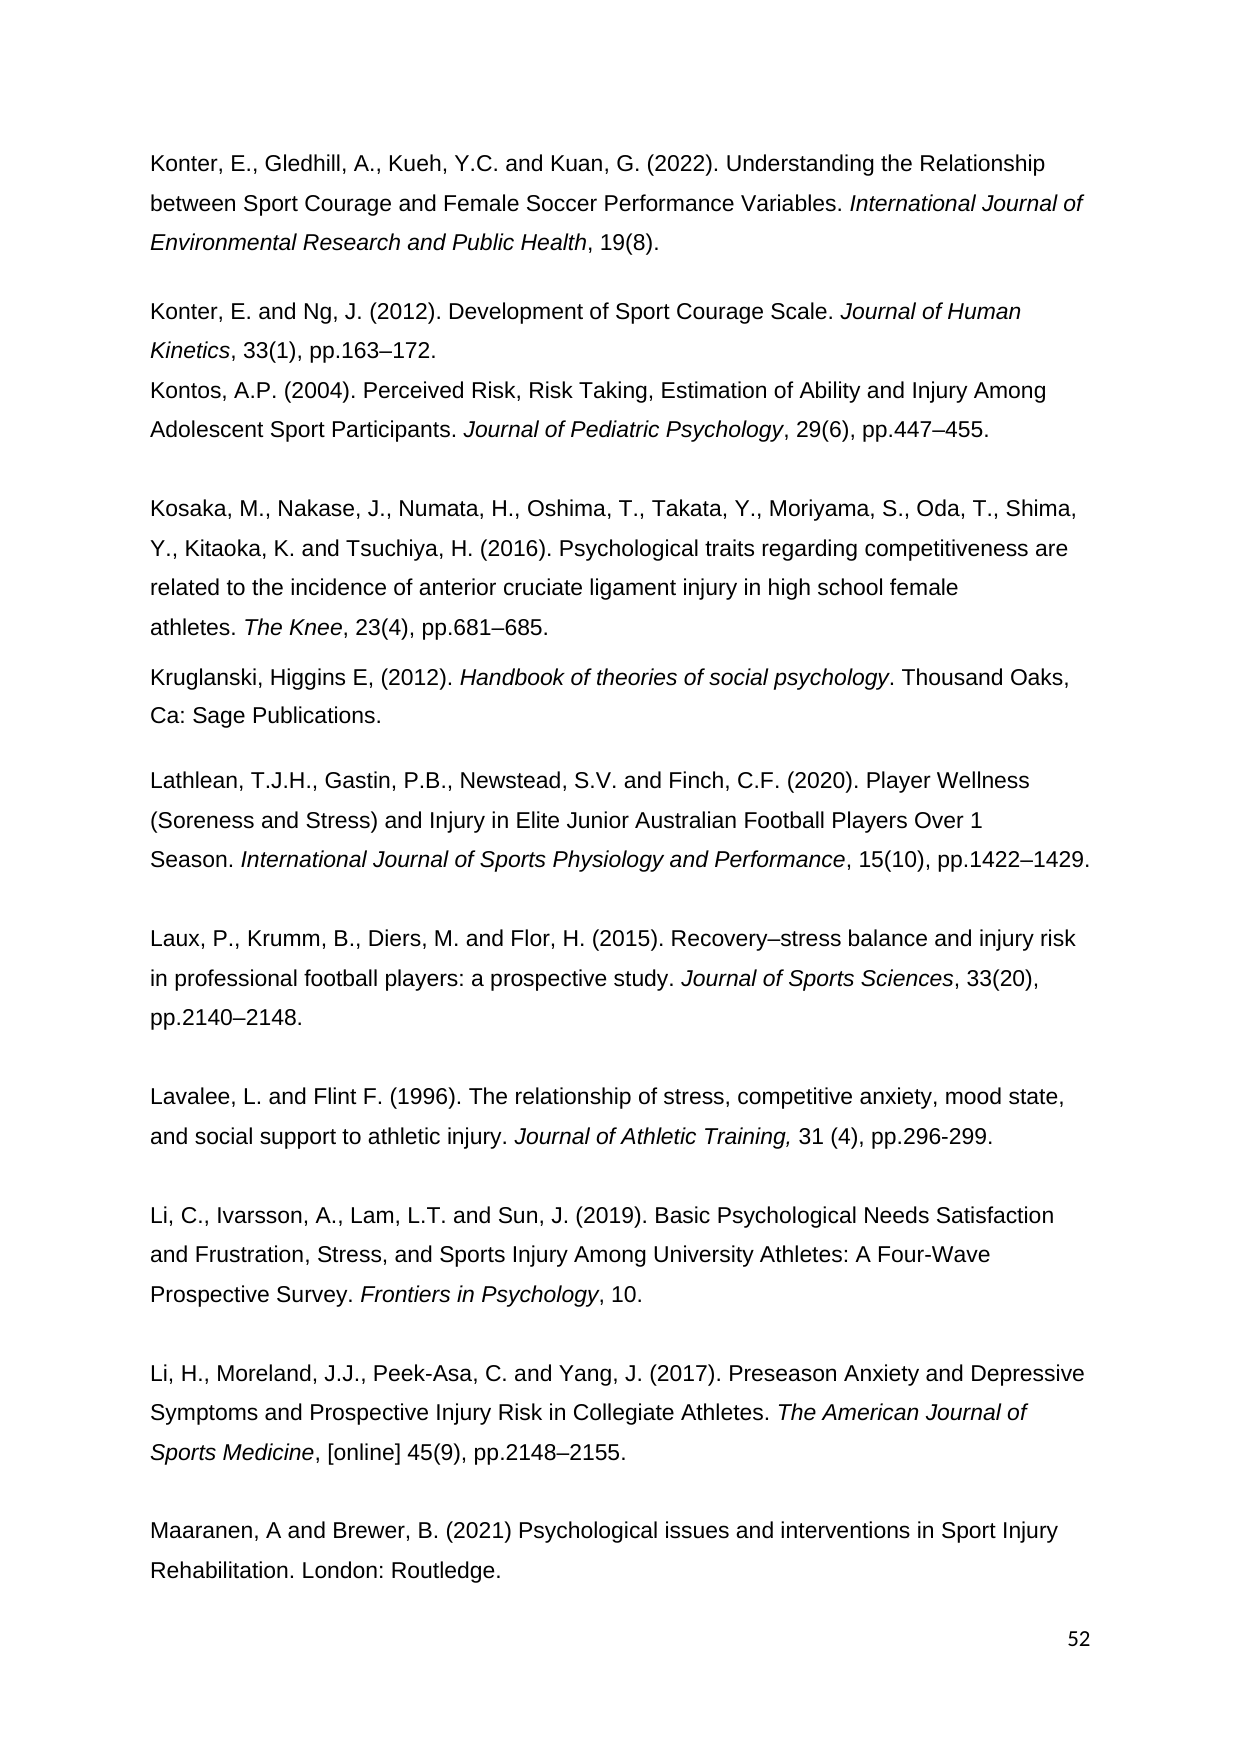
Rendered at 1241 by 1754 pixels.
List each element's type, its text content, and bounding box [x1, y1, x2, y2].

text Laux, P., Krumm, B., Diers, M. and Flor, H. (2015). Recovery–stress balance and injury risk in professional football players: a prospective study. Journal of Sports Sciences, 33(20), pp.2140–2148. [150, 925, 1090, 1031]
text Li, H., Moreland, J.J., Peek-Asa, C. and Yang, J. (2017). Preseason Anxiety and Depressive Symptoms and Prospective Injury Risk in Collegiate Athletes. The American Journal of Sports Medicine, [online] 45(9), pp.2148–2155. [150, 1359, 1090, 1465]
text Lavalee, L. and Flint F. (1996). The relationship of stress, competitive anxiety, mood state, and social support to athletic injury. Journal of Athletic Training, 31 (4), pp.296-299. [150, 1083, 1090, 1149]
text Li, C., Ivarsson, A., Lam, L.T. and Sun, J. (2019). Basic Psychological Needs Satisfaction and Frustration, Stress, and Sports Injury Among University Athletes: A Four-Wave Prospective Survey. Frontiers in Psychology, 10. [150, 1202, 1090, 1307]
text Konter, E. and Ng, J. (2012). Development of Sport Courage Scale. Journal of Human Kinetics, 33(1), pp.163–172. [150, 298, 1090, 363]
text Kontos, A.P. (2004). Perceived Risk, Risk Taking, Estimation of Ability and Injury Among Adolescent Sport Participants. Journal of Pediatric Psychology, 29(6), pp.447–455. [150, 377, 1090, 442]
text Kosaka, M., Nakase, J., Numata, H., Oshima, T., Takata, Y., Moriyama, S., Oda, T., Shima, Y., Kitaoka, K. and Tsuchiya, H. (2016). Psychological traits regarding competitiveness are related to the incidence of anterior cruciate ligament injury in high school female athletes. The Knee, 23(4), pp.681–685. [150, 495, 1090, 640]
text Lathlean, T.J.H., Gastin, P.B., Newstead, S.V. and Finch, C.F. (2020). Player Wellness (Soreness and Stress) and Injury in Elite Junior Australian Football Players Over 1 Season. International Journal of Sports Physiology and Performance, 15(10), pp.1422–1429. [150, 767, 1090, 873]
text Konter, E., Gledhill, A., Kueh, Y.C. and Kuan, G. (2022). Understanding the Relationship between Sport Courage and Female Soccer Performance Variables. International Journal of Environmental Research and Public Health, 19(8). [150, 150, 1090, 255]
text Maaranen, A and Brewer, B. (2021) Psychological issues and interventions in Sport Injury Rehabilitation. London: Routledge. [150, 1517, 1090, 1583]
text Kruglanski, Higgins E, (2012). Handbook of theories of social psychology. Thousand Oaks, Ca: Sage Publications. [150, 653, 1090, 728]
